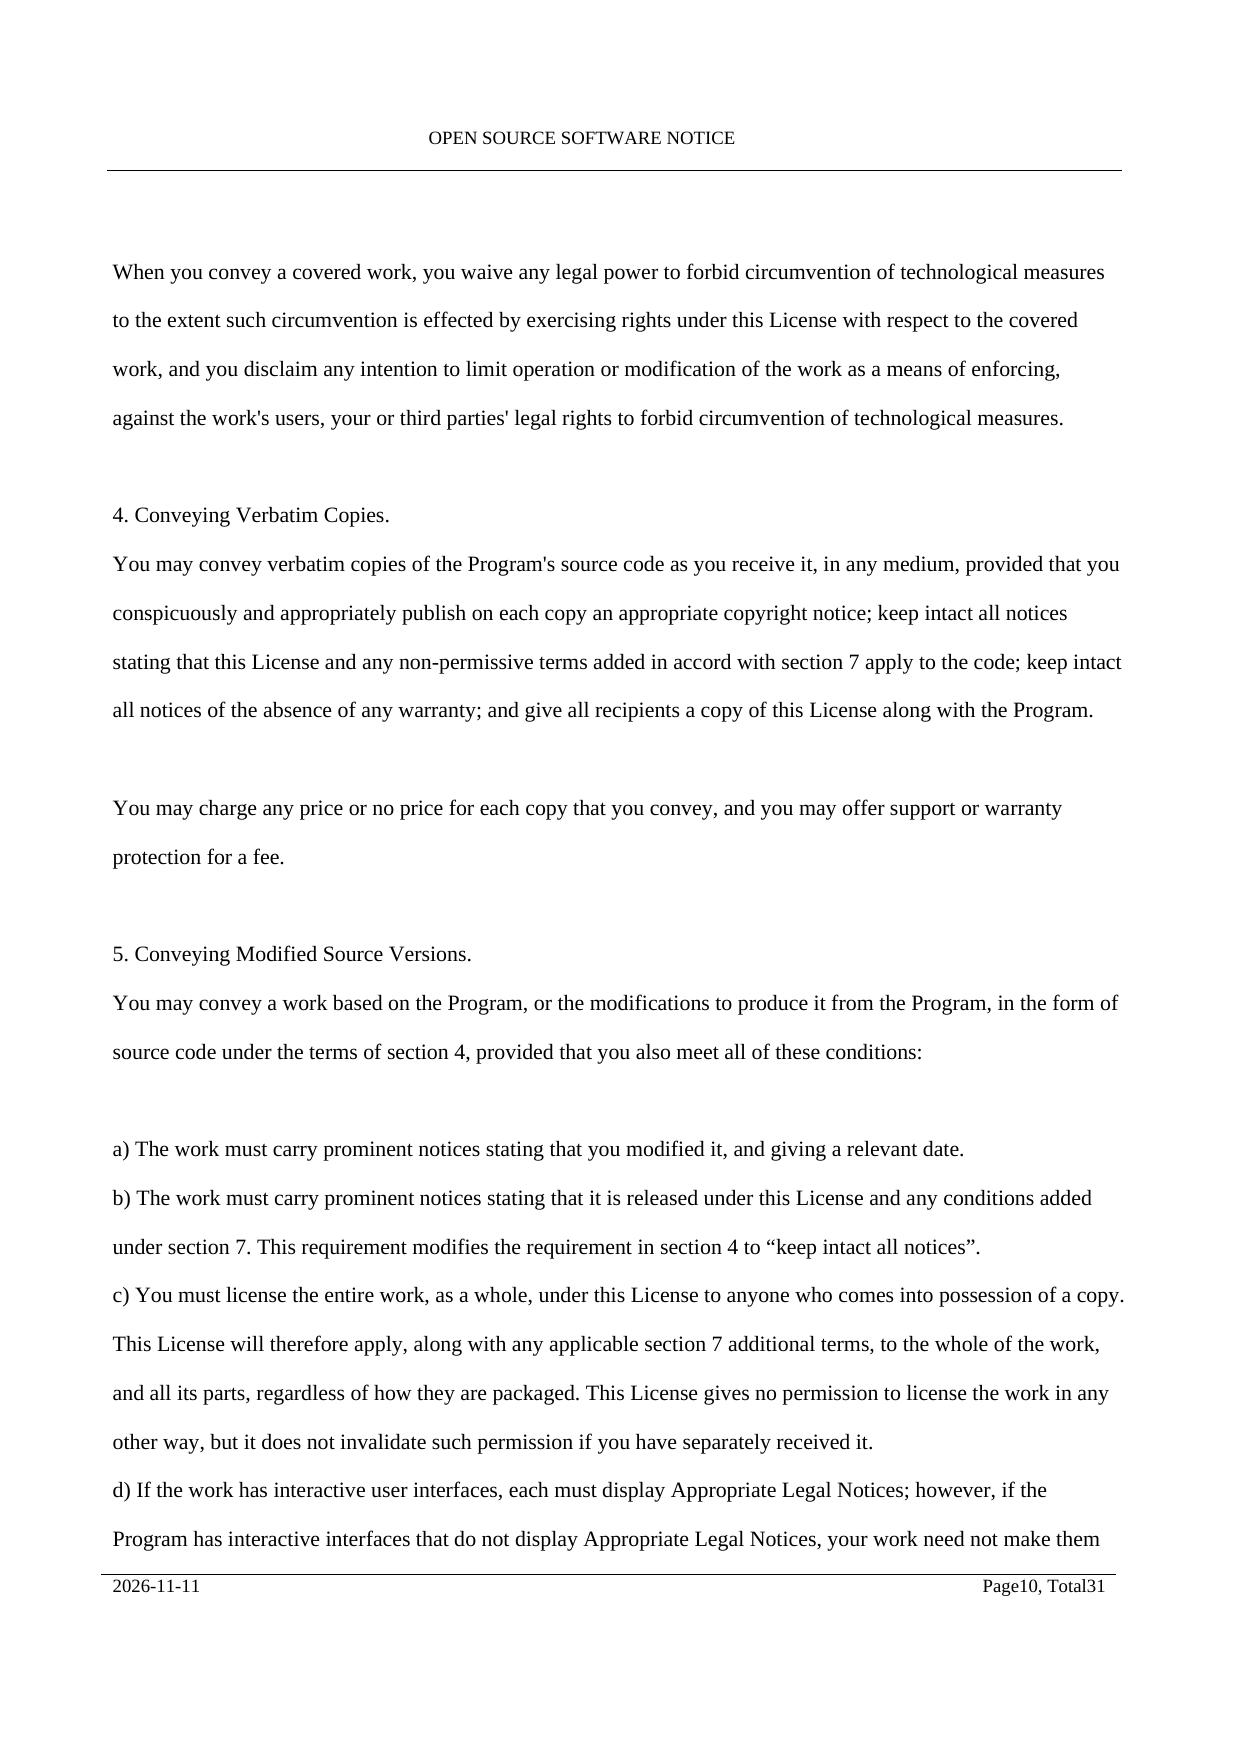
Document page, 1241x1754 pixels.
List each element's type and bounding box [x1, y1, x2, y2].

text [112, 206, 1128, 1555]
